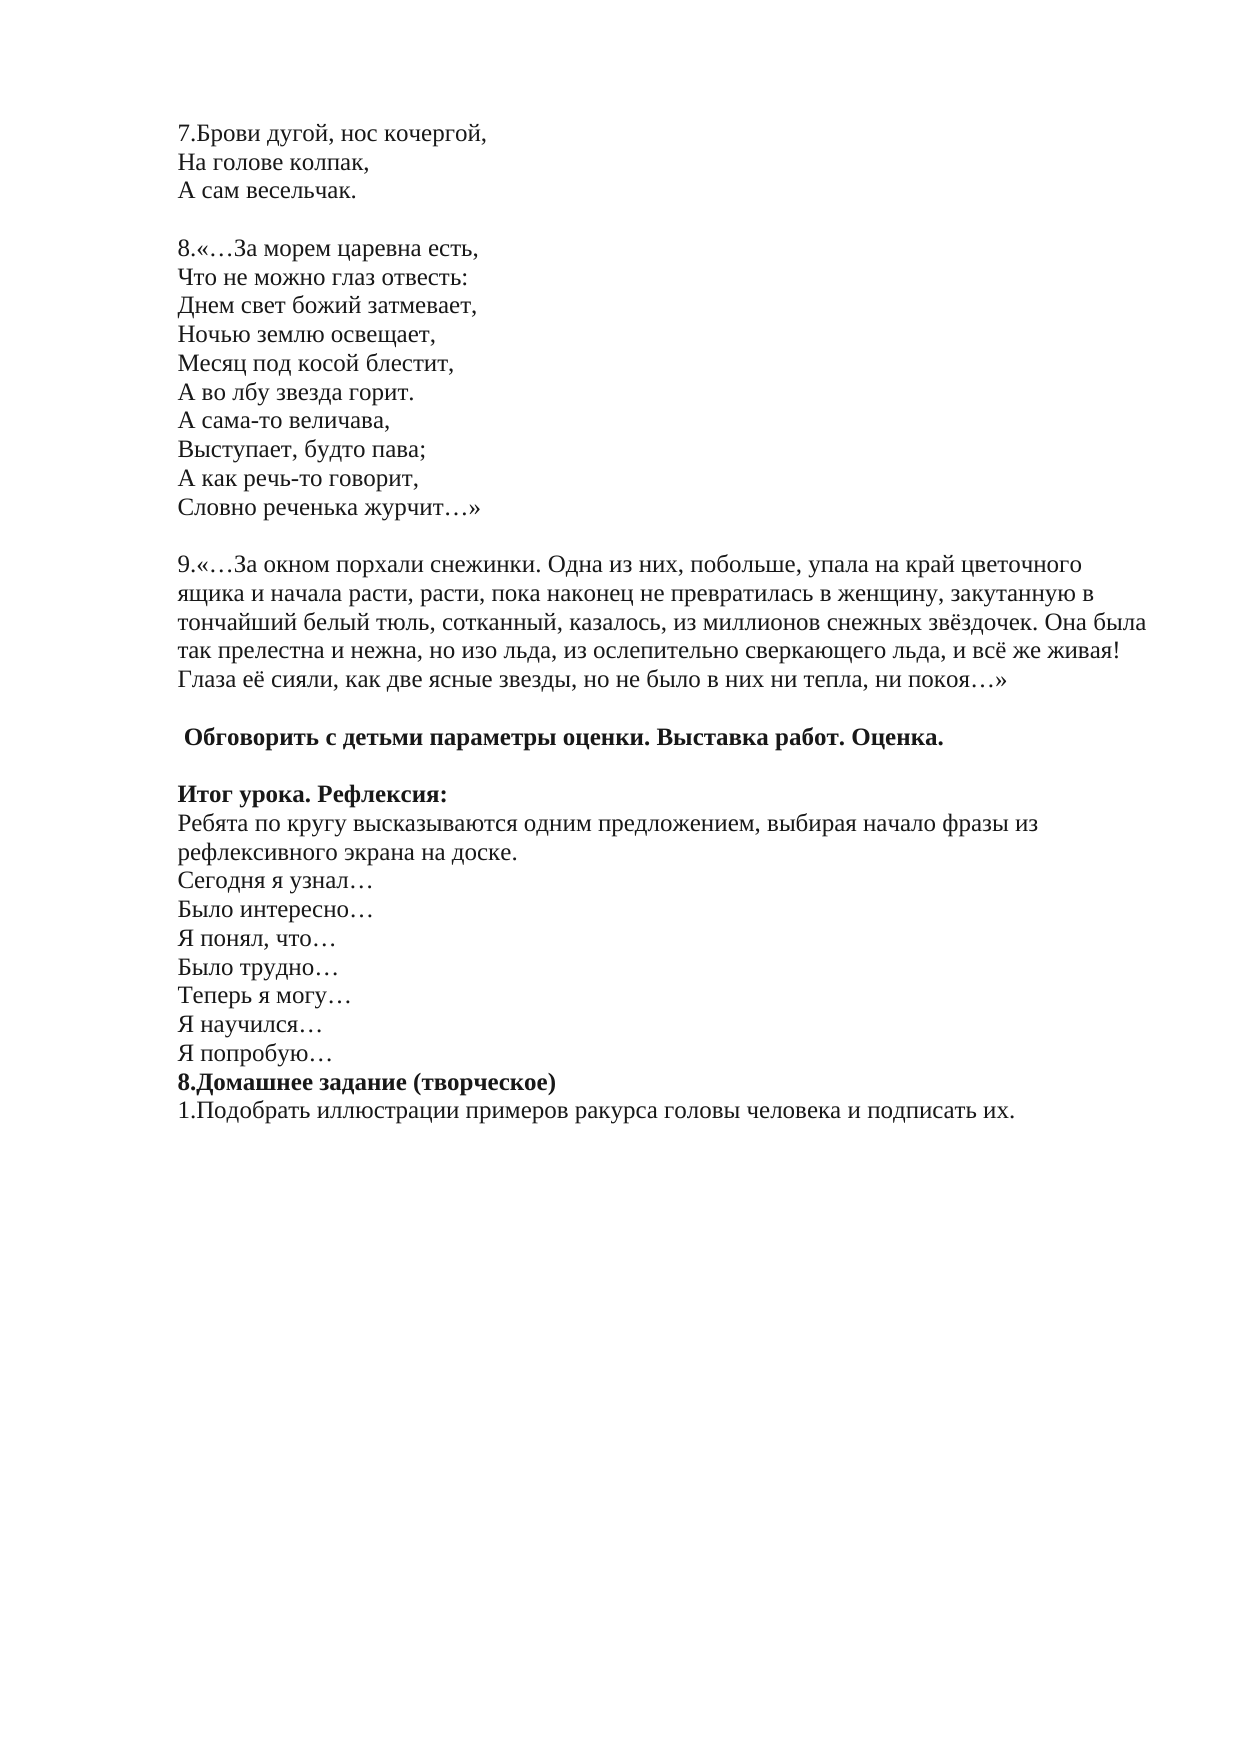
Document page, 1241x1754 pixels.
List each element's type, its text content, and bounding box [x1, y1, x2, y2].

text Что не можно глаз отвесть: [177, 262, 1152, 291]
text Сегодня я узнал… [177, 866, 1152, 894]
text А во лбу звезда горит. [177, 377, 1152, 406]
text Обговорить с детьми параметры оценки. Выставка работ. Оценка. [177, 722, 1152, 751]
text Днем свет божий затмевает, [177, 291, 1152, 319]
text А как речь-то говорит, [177, 463, 1152, 492]
text Я понял, что… [177, 923, 1152, 952]
text Выступает, будто пава; [177, 434, 1152, 463]
text 8.«…За морем царевна есть, [177, 233, 1152, 262]
text 7.Брови дугой, нос кочергой, На голове колпак, А сам весельчак. [177, 118, 1152, 204]
text Ребята по кругу высказываются одним предложением, выбирая начало фразы из рефлексивного экрана на доске. [177, 808, 1152, 866]
text Словно реченька журчит…» [177, 492, 1152, 521]
text 9.«…За окном порхали снежинки. Одна из них, побольше, упала на край цветочного ящика и начала расти, расти, пока наконец не превратилась в женщину, закутанную в тончайший белый тюль, сотканный, казалось, из миллионов снежных звёздочек. Она была так прелестна и нежна, но изо льда, из ослепительно сверкающего льда, и всё же живая! Глаза её сияли, как две ясные звезды, но не было в них ни тепла, ни покоя…» [177, 549, 1152, 693]
text А сама-то величава, [177, 406, 1152, 434]
text Я научился… [177, 1009, 1152, 1038]
text Было интересно… [177, 894, 1152, 923]
text Я попробую… [177, 1038, 1152, 1067]
text Теперь я могу… [177, 981, 1152, 1009]
text Было трудно… [177, 952, 1152, 981]
text 8.Домашнее задание (творческое) [177, 1067, 1152, 1096]
text 1.Подобрать иллюстрации примеров ракурса головы человека и подписать их. [177, 1096, 1152, 1124]
text Итог урока. Рефлексия: [177, 779, 1152, 808]
text Ночью землю освещает, [177, 319, 1152, 348]
text Месяц под косой блестит, [177, 348, 1152, 377]
